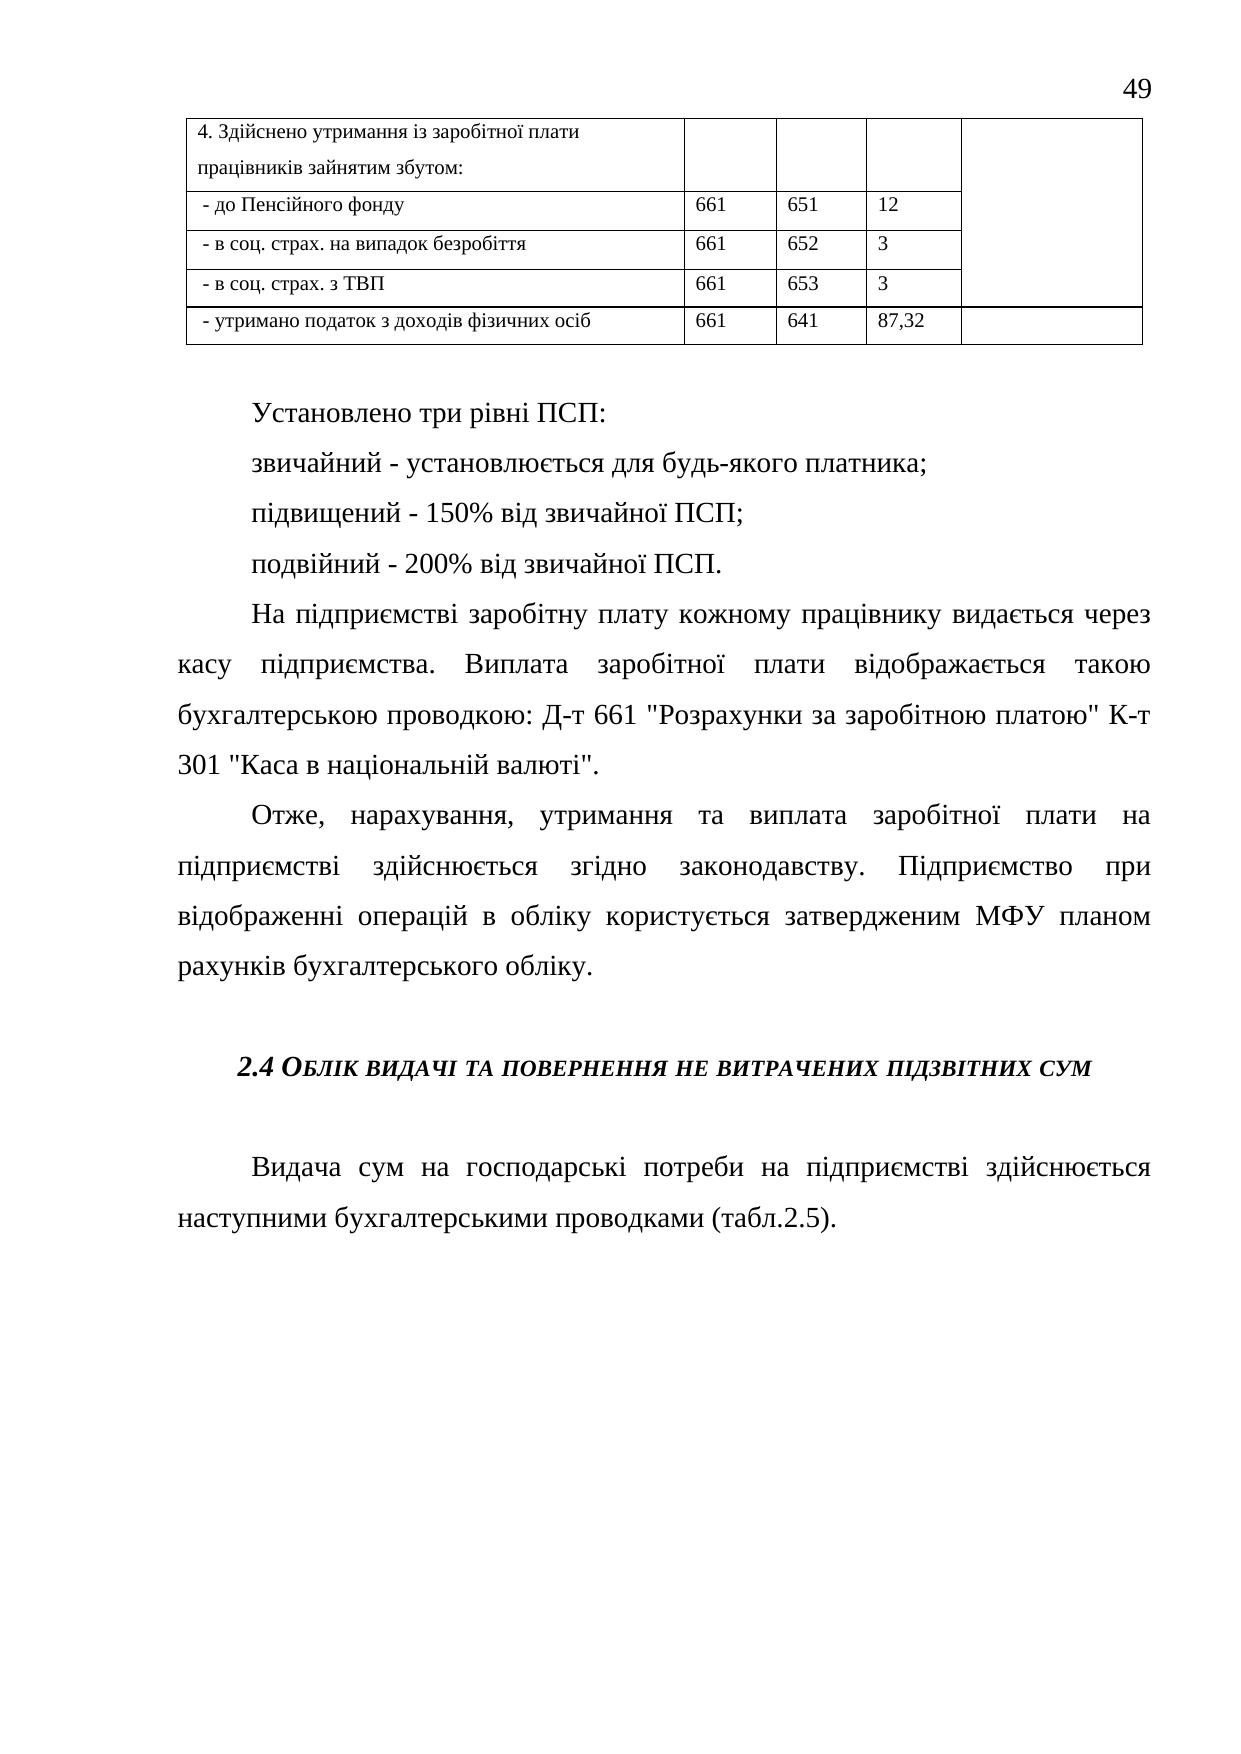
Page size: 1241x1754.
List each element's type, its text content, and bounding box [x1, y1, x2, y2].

table_cell [777, 119, 866, 191]
subtitle 2.4 Облік видачі та повернення не витрачених підзвітних сум [177, 1049, 1152, 1082]
table_cell 3 [867, 270, 961, 306]
table_cell 661 [685, 231, 776, 269]
table_cell 4. Здійснено утримання із заробітної плати працівників зайнятим збутом: [187, 119, 684, 191]
table_cell 12 [867, 192, 961, 230]
table_cell 3 [867, 231, 961, 269]
table_cell 653 [777, 270, 866, 306]
table_cell 651 [777, 192, 866, 230]
table_cell [685, 119, 776, 191]
text Видача сум на господарські потреби на підприємстві здійснюється наступними бухгалтерськими проводками (табл.2.5). [177, 1149, 1152, 1233]
table_cell [867, 119, 961, 191]
table_cell 661 [685, 192, 776, 230]
table_cell - до Пенсійного фонду [187, 192, 684, 230]
text підвищений - 150% від звичайної ПСП; [177, 496, 1152, 529]
table_cell - в соц. страх. на випадок безробіття [187, 231, 684, 269]
text подвійний - 200% від звичайної ПСП. [177, 546, 1152, 579]
table_cell 87,32 [867, 308, 961, 343]
table_cell 661 [685, 270, 776, 306]
text Отже, нарахування, утримання та виплата заробітної плати на підприємстві здійснюється згідно законодавству. Підприємство при відображенні операцій в обліку користується затвердженим МФУ планом рахунків бухгалтерського обліку. [177, 797, 1152, 982]
table_cell - утримано податок з доходів фізичних осіб [187, 308, 684, 343]
table_cell 661 [685, 308, 776, 343]
text звичайний - установлюється для будь-якого платника; [177, 445, 1152, 479]
text Установлено три рівні ПСП: [177, 395, 1152, 428]
table_cell [962, 308, 1142, 343]
table_cell - в соц. страх. з ТВП [187, 270, 684, 306]
table_cell 652 [777, 231, 866, 269]
table_cell 641 [777, 308, 866, 343]
text На підприємстві заробітну плату кожному працівнику видається через касу підприємства. Виплата заробітної плати відображається такою бухгалтерською проводкою: Д-т 661 "Розрахунки за заробітною платою" К-т 301 "Каса в національній валюті". [177, 596, 1152, 781]
